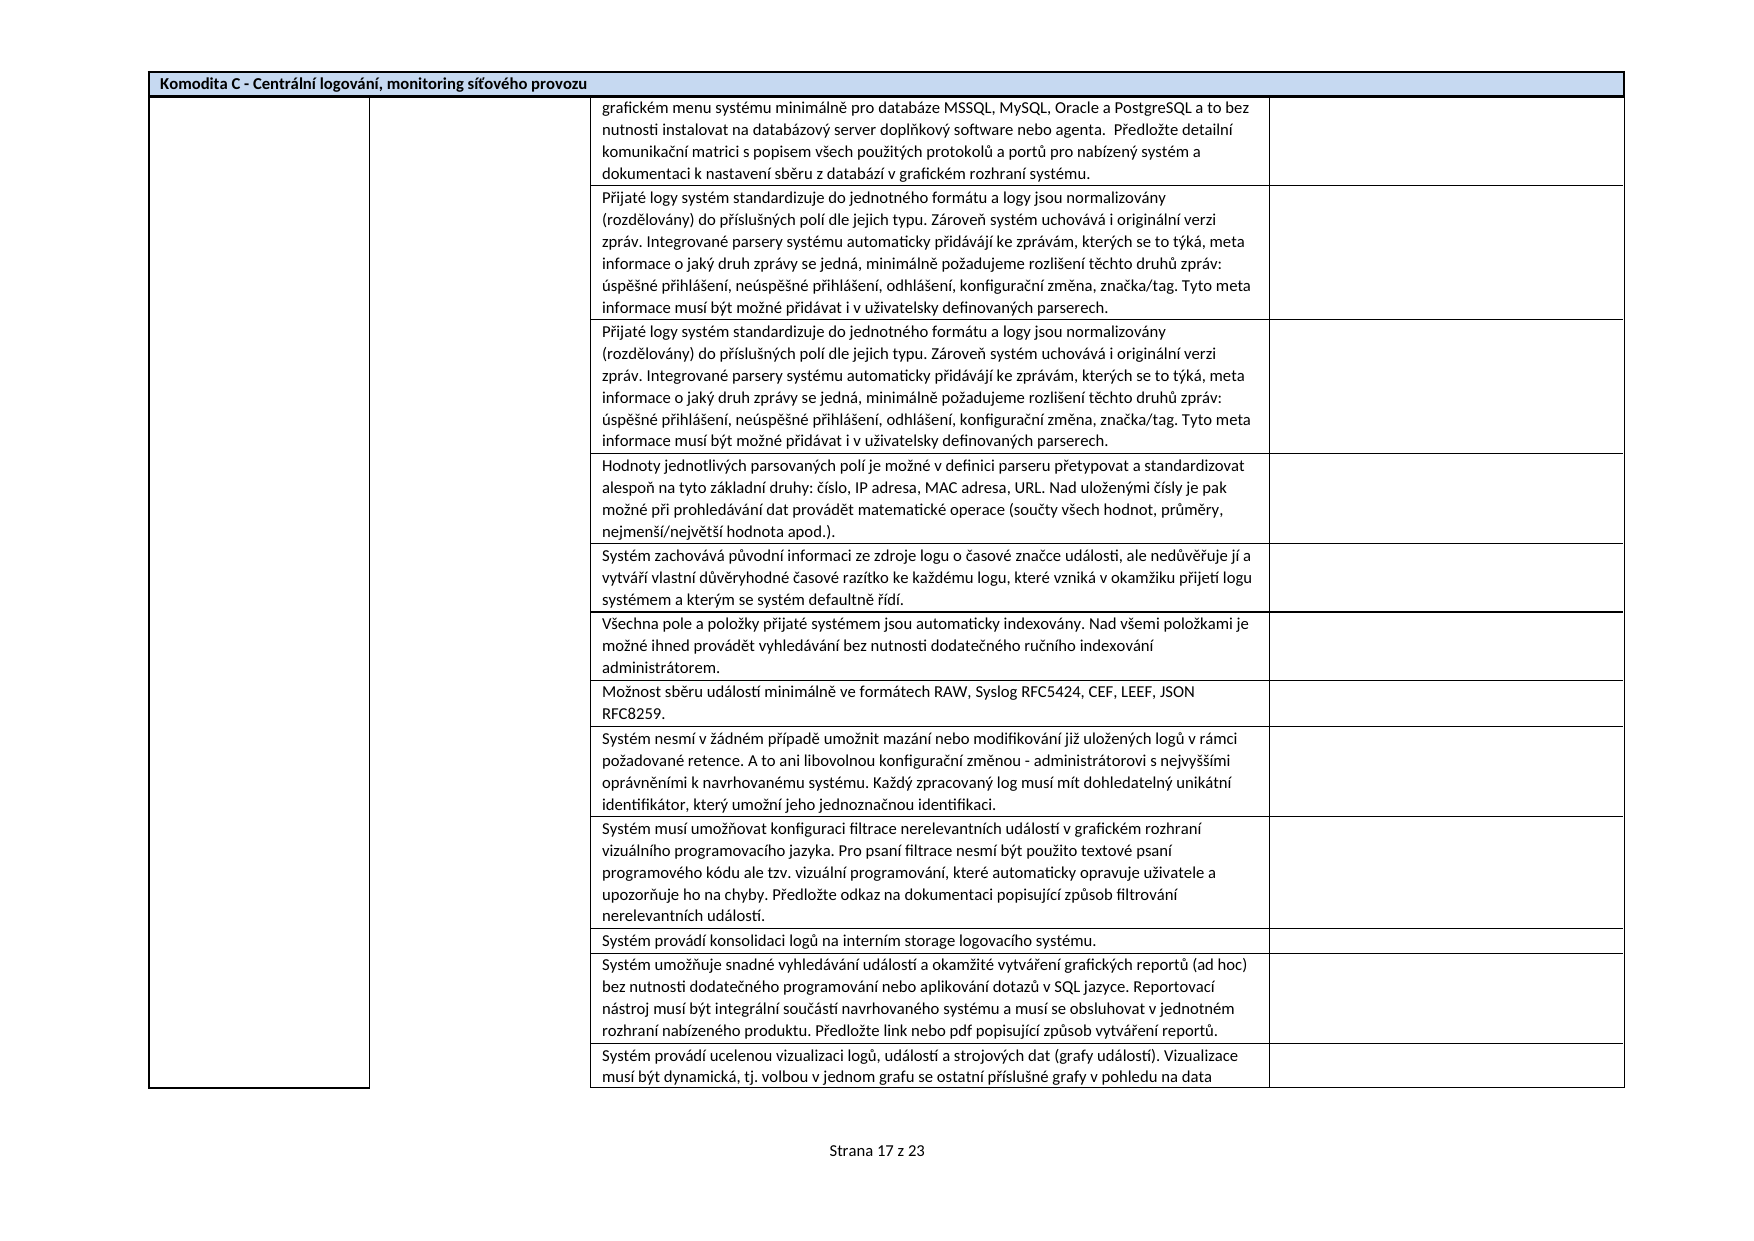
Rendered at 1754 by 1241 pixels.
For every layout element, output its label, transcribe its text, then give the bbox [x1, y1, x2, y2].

table_cell [1270, 611, 1624, 680]
table_cell Systém provádí konsolidaci logů na interním storage logovacího systému. [591, 929, 1269, 953]
table_cell [1270, 543, 1624, 611]
table_cell Systém musí umožňovat konfiguraci filtrace nerelevantních událostí v grafickém rozhraní vizuálního programovacího jazyka. Pro psaní filtrace nesmí být použito textové psaní programového kódu ale tzv. vizuální programování, které automaticky opravuje uživatele a upozorňuje ho na chyby. Předložte odkaz na dokumentaci popisující způsob filtrování nerelevantních událostí. [591, 817, 1269, 928]
table_cell [1270, 319, 1624, 453]
table_cell Přijaté logy systém standardizuje do jednotného formátu a logy jsou normalizovány (rozdělovány) do příslušných polí dle jejich typu. Zároveň systém uchovává i originální verzi zpráv. Integrované parsery systému automaticky přidávájí ke zprávám, kterých se to týká, meta informace o jaký druh zprávy se jedná, minimálně požadujeme rozlišení těchto druhů zpráv: úspěšné přihlášení, neúspěšné přihlášení, odhlášení, konfigurační změna, značka/tag. Tyto meta informace musí být možné přidávat i v uživatelsky definovaných parserech. [591, 186, 1269, 319]
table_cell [591, 98, 1269, 185]
table_cell Systém umožňuje snadné vyhledávání událostí a okamžité vytváření grafických reportů (ad hoc) bez nutnosti dodatečného programování nebo aplikování dotazů v SQL jazyce. Reportovací nástroj musí být integrální součástí navrhovaného systému a musí se obsluhovat v jednotném rozhraní nabízeného produktu. Předložte link nebo pdf popisující způsob vytváření reportů. [591, 954, 1269, 1043]
table_header Komodita C - Centrální logování, monitoring síťového provozu [150, 73, 1623, 95]
table_cell [1270, 185, 1624, 319]
table_cell Hodnoty jednotlivých parsovaných polí je možné v definici parseru přetypovat a standardizovat alespoň na tyto základní druhy: číslo, IP adresa, MAC adresa, URL. Nad uloženými čísly je pak možné při prohledávání dat provádět matematické operace (součty všech hodnot, průměry, nejmenší/největší hodnota apod.). [591, 454, 1269, 543]
table_cell [1270, 453, 1624, 543]
table_cell [1270, 98, 1624, 185]
table_cell Všechna pole a položky přijaté systémem jsou automaticky indexovány. Nad všemi položkami je možné ihned provádět vyhledávání bez nutnosti dodatečného ručního indexování administrátorem. [591, 613, 1269, 680]
table_cell [1270, 928, 1624, 953]
table_cell [1270, 1043, 1624, 1087]
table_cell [591, 1044, 1269, 1087]
table_cell Přijaté logy systém standardizuje do jednotného formátu a logy jsou normalizovány (rozdělovány) do příslušných polí dle jejich typu. Zároveň systém uchovává i originální verzi zpráv. Integrované parsery systému automaticky přidávájí ke zprávám, kterých se to týká, meta informace o jaký druh zprávy se jedná, minimálně požadujeme rozlišení těchto druhů zpráv: úspěšné přihlášení, neúspěšné přihlášení, odhlášení, konfigurační změna, značka/tag. Tyto meta informace musí být možné přidávat i v uživatelsky definovaných parserech. [591, 320, 1269, 453]
table_cell Systém zachovává původní informaci ze zdroje logu o časové značce události, ale nedůvěřuje jí a vytváří vlastní důvěryhodné časové razítko ke každému logu, které vzniká v okamžiku přijetí logu systémem a kterým se systém defaultně řídí. [591, 544, 1269, 611]
table_cell [1270, 953, 1624, 1043]
table_cell Možnost sběru událostí minimálně ve formátech RAW, Syslog RFC5424, CEF, LEEF, JSON RFC8259. [591, 681, 1269, 726]
table_cell [1270, 816, 1624, 928]
table_cell [1270, 726, 1624, 816]
table_cell [1270, 680, 1624, 726]
table_cell Systém nesmí v žádném případě umožnit mazání nebo modifikování již uložených logů v rámci požadované retence. A to ani libovolnou konfigurační změnou - administrátorovi s nejvyššími oprávněními k navrhovanému systému. Každý zpracovaný log musí mít dohledatelný unikátní identifikátor, který umožní jeho jednoznačnou identifikaci. [591, 727, 1269, 816]
